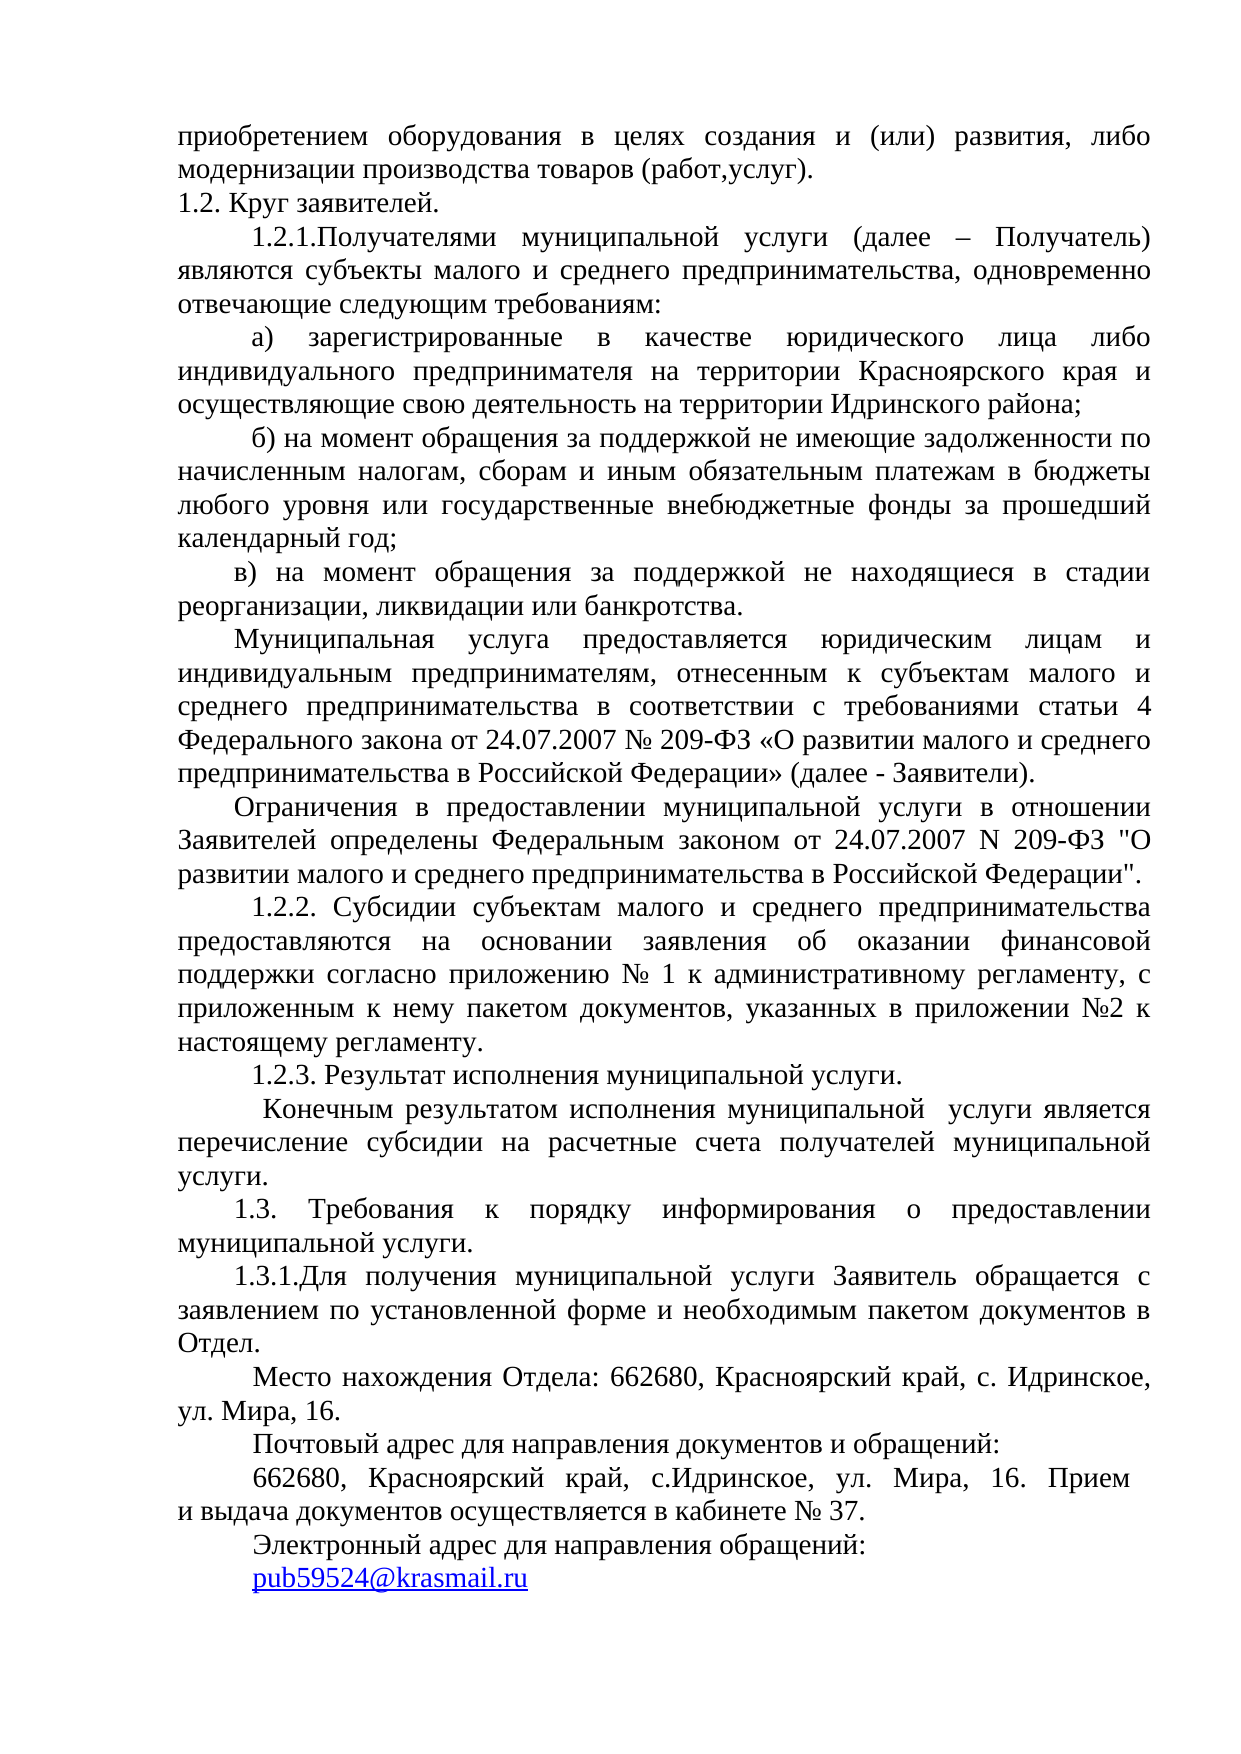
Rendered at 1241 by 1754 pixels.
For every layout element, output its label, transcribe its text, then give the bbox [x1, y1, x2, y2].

text 1.3.1.Для получения муниципальной услуги Заявитель обращается с заявлением по установленной форме и необходимым пакетом документов в Отдел. [177, 1258, 1152, 1359]
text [177, 118, 1152, 185]
text 1.2.2. Субсидии субъектам малого и среднего предпринимательства предоставляются на основании заявления об оказании финансовой поддержки согласно приложению № 1 к административному регламенту, с приложенным к нему пакетом документов, указанных в приложении №2 к настоящему регламенту. [177, 889, 1152, 1057]
text б) на момент обращения за поддержкой не имеющие задолженности по начисленным налогам, сборам и иным обязательным платежам в бюджеты любого уровня или государственные внебюджетные фонды за прошедший календарный год; [177, 420, 1152, 554]
text Почтовый адрес для направления документов и обращений: [177, 1426, 1152, 1460]
text 662680, ий край, c.Идринское, ул. Мира, 16. Прием и выдача документов осуществляется в кабинете № 37. [177, 1460, 1152, 1527]
text 1.3. Требования к порядку информирования о предоставлении муниципальной услуги. [177, 1191, 1152, 1258]
text 1.2.1.Получателями муниципальной услуги (далее – Получатель) являются субъекты малого и среднего предпринимательства, одновременно отвечающие следующим требованиям: [177, 219, 1152, 319]
text 1.2. Круг заявителей. [177, 185, 1152, 219]
text Электронный адрес для направления обращений: [177, 1527, 1152, 1560]
text в) на момент обращения за поддержкой не находящиеся в стадии реорганизации, ликвидации или банкротства. [177, 554, 1152, 621]
text pub59524@krasmail.ru [177, 1560, 1152, 1594]
text Место нахождения Отдела: 662680, ий край, с. Идринское, ул. Мира, 16. [177, 1359, 1152, 1426]
text Муниципальная услуга предоставляется юридическим лицам и индивидуальным предпринимателям, отнесенным к субъектам малого и среднего предпринимательства в соответствии с требованиями статьи 4 Федерального закона от 24.07.2007 № 209-ФЗ «О развитии малого и среднего предпринимательства в Российской Федерации» (далее - Заявители). [177, 621, 1152, 789]
text а) зарегистрированные в качестве юридического лица либо индивидуального предпринимателя на территории Красноярского края и осуществляющие свою деятельность на территории Идринского района; [177, 319, 1152, 420]
text 1.2.3. Результат исполнения муниципальной услуги. [177, 1057, 1152, 1091]
text Конечным результатом исполнения муниципальной услуги является перечисление субсидии на расчетные счета получателей муниципальной услуги. [177, 1091, 1152, 1191]
text Ограничения в предоставлении муниципальной услуги в отношении Заявителей определены Федеральным законом от 24.07.2007 N 209-ФЗ "О развитии малого и среднего предпринимательства в Российской Федерации". [177, 789, 1152, 889]
